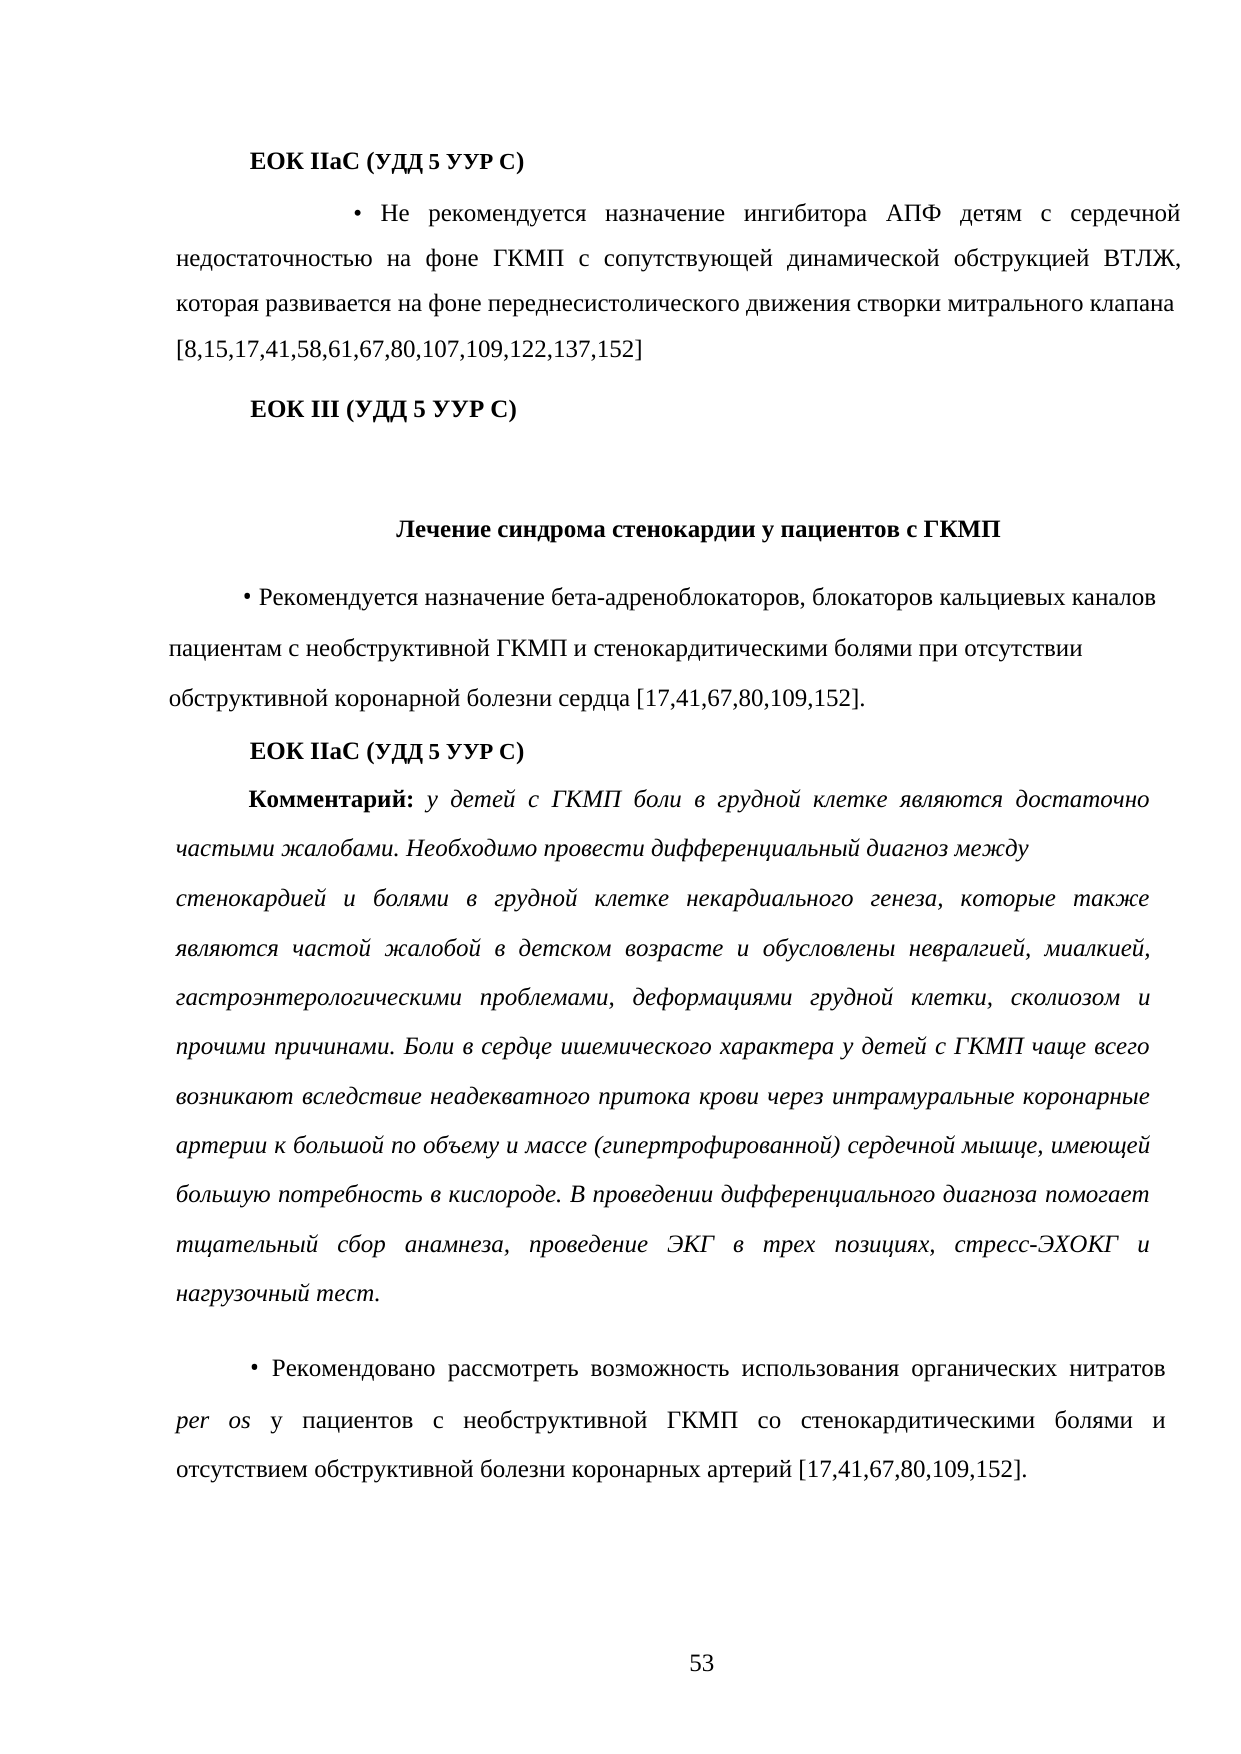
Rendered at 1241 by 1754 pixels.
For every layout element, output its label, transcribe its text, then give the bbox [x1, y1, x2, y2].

text [8,15,17,41,58,61,67,80,107,109,122,137,152] [176, 334, 1153, 363]
subtitle ЕОК IIаС (УДД 5 УУР С) [249, 146, 538, 174]
text • Рекомендовано рассмотреть возможность использования органических нитратов per os у пациентов с необструктивной ГКМП со стенокардитическими болями и отсутствием обструктивной болезни коронарных артерий [17,41,67,80,109,152]. [176, 1350, 1167, 1483]
subtitle ЕОК IIаС (УДД 5 УУР С) [249, 736, 538, 765]
text • Рекомендуется назначение бета-адреноблокаторов, блокаторов кальциевых каналов пациентам с необструктивной ГКМП и стенокардитическими болями при отсутствии обструктивной коронарной болезни сердца [17,41,67,80,109,152]. [168, 578, 1182, 712]
subtitle ЕОК III (УДД 5 УУР С) [250, 394, 1167, 423]
text • Не рекомендуется назначение ингибитора АПФ детям с сердечной недостаточностью на фоне ГКМП с сопутствующей динамической обструкцией ВТЛЖ, которая развивается на фоне переднесистолического движения створки митрального клапана [176, 198, 1182, 317]
text стенокардией и болями в грудной клетке некардиального генеза, которые также являются частой жалобой в детском возрасте и обусловлены невралгией, миалкией, гастроэнтерологическими проблемами, деформациями грудной клетки, сколиозом и прочими причинами. Боли в сердце ишемического характера у детей с ГКМП чаще всего возникают вследствие неадекватного притока крови через интрамуральные коронарные артерии к большой по объему и массе (гипертрофированной) сердечной мышце, имеющей большую потребность в кислороде. В проведении дифференциального диагноза помогает тщательный сбор анамнеза, проведение ЭКГ в трех позициях, стресс-ЭХОКГ и нагрузочный тест. [176, 883, 1153, 1307]
text Комментарий: у детей с ГКМП боли в грудной клетке являются достаточно частыми жалобами. Необходимо провести дифференциальный диагноз между [176, 784, 1153, 862]
subtitle Лечение синдрома стенокардии у пациентов с ГКМП [396, 514, 1167, 542]
